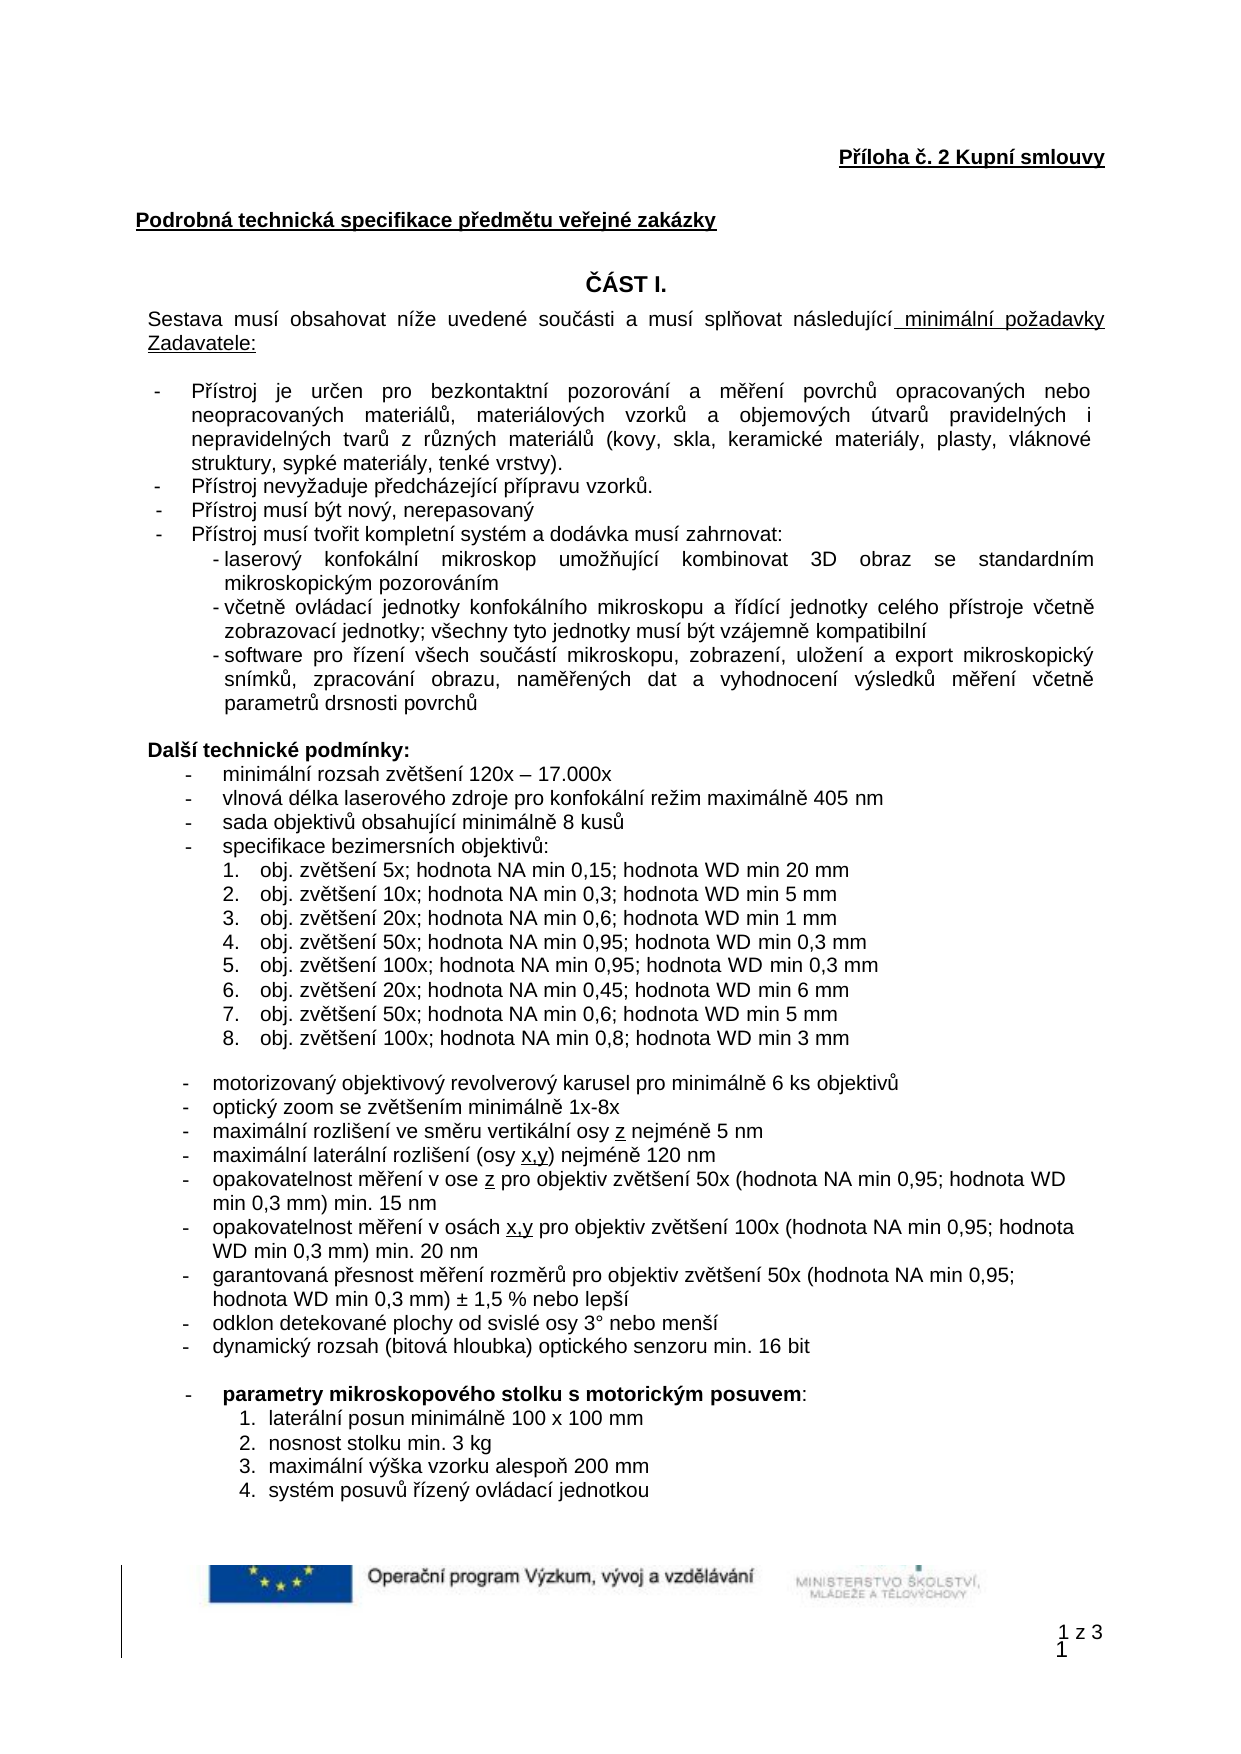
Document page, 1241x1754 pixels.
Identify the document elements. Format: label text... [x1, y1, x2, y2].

list obj. zvětšení 20x; hodnota NA min 0,6; hodnota WD min 1 mm [222, 906, 1105, 930]
list specifikace bezimersních objektivů: [185, 834, 1105, 858]
list dynamický rozsah (bitová hloubka) optického senzoru min. 16 bit [182, 1335, 1105, 1359]
list optický zoom se zvětšením minimálně 1x-8x [182, 1095, 1105, 1119]
list maximální rozlišení ve směru vertikální osy z nejméně 5 nm [182, 1119, 1105, 1143]
list včetně ovládací jednotky konfokálního mikroskopu a řídící jednotky celého přístroje včetně zobrazovací jednotky; všechny tyto jednotky musí být vzájemně kompatibilní [212, 594, 1095, 642]
list obj. zvětšení 50x; hodnota NA min 0,6; hodnota WD min 5 mm [222, 1002, 1105, 1026]
list Přístroj nevyžaduje předcházející přípravu vzorků. [154, 475, 1105, 499]
list laserový konfokální mikroskop umožňující kombinovat 3D obraz se standardním mikroskopickým pozorováním [212, 546, 1095, 594]
list garantovaná přesnost měření rozměrů pro objektiv zvětšení 50x (hodnota NA min 0,95; hodnota WD min 0,3 mm) ± 1,5 % nebo lepší [182, 1263, 1092, 1311]
list Přístroj musí tvořit kompletní systém a dodávka musí zahrnovat: [155, 522, 1105, 546]
list obj. zvětšení 5x; hodnota NA min 0,15; hodnota WD min 20 mm [222, 858, 1105, 882]
list Přístroj je určen pro bezkontaktní pozorování a měření povrchů opracovaných nebo neopracovaných materiálů, materiálových vzorků a objemových útvarů pravidelných i nepravidelných tvarů z různých materiálů (kovy, skla, keramické materiály, plasty, vláknové struktury, sypké materiály, tenké vrstvy). [154, 379, 1092, 475]
list Přístroj musí být nový, nerepasovaný [155, 499, 1105, 522]
list laterální posun minimálně 100 x 100 mm [239, 1407, 1105, 1431]
list odklon detekované plochy od svislé osy 3° nebo menší [182, 1311, 1105, 1335]
list sada objektivů obsahující minimálně 8 kusů [185, 810, 1105, 834]
list motorizovaný objektivový revolverový karusel pro minimálně 6 ks objektivů [182, 1071, 1105, 1095]
list maximální laterální rozlišení (osy x,y) nejméně 120 nm [182, 1143, 1105, 1167]
list obj. zvětšení 100x; hodnota NA min 0,8; hodnota WD min 3 mm [222, 1026, 1105, 1050]
list nosnost stolku min. 3 kg [239, 1431, 1105, 1454]
list obj. zvětšení 20x; hodnota NA min 0,45; hodnota WD min 6 mm [222, 978, 1105, 1002]
picture [137, 1565, 1058, 1639]
list opakovatelnost měření v ose z pro objektiv zvětšení 50x (hodnota NA min 0,95; hodnota WD min 0,3 mm) min. 15 nm [182, 1167, 1093, 1214]
list parametry mikroskopového stolku s motorickým posuvem: [185, 1382, 1105, 1407]
text Další technické podmínky: [147, 738, 1105, 762]
list obj. zvětšení 50x; hodnota NA min 0,95; hodnota WD min 0,3 mm [222, 930, 1105, 954]
subtitle Podrobná technická specifikace předmětu veřejné zakázky [135, 208, 1105, 232]
list obj. zvětšení 100x; hodnota NA min 0,95; hodnota WD min 0,3 mm [222, 954, 1105, 978]
list systém posuvů řízený ovládací jednotkou [239, 1478, 1105, 1502]
list obj. zvětšení 10x; hodnota NA min 0,3; hodnota WD min 5 mm [222, 882, 1105, 906]
list vlnová délka laserového zdroje pro konfokální režim maximálně 405 nm [185, 786, 1105, 810]
subtitle Příloha č. 2 Kupní smlouvy [135, 145, 1105, 169]
list opakovatelnost měření v osách x,y pro objektiv zvětšení 100x (hodnota NA min 0,95; hodnota WD min 0,3 mm) min. 20 nm [182, 1215, 1092, 1263]
list software pro řízení všech součástí mikroskopu, zobrazení, uložení a export mikroskopický snímků, zpracování obrazu, naměřených dat a vyhodnocení výsledků měření včetně parametrů drsnosti povrchů [212, 642, 1095, 714]
list minimální rozsah zvětšení 120x – 17.000x [185, 762, 1105, 786]
text Sestava musí obsahovat níže uvedené součásti a musí splňovat následující minimální požadavky Zadavatele: [147, 307, 1105, 355]
text ČÁST I. [147, 271, 1105, 297]
list maximální výška vzorku alespoň 200 mm [239, 1455, 1105, 1478]
